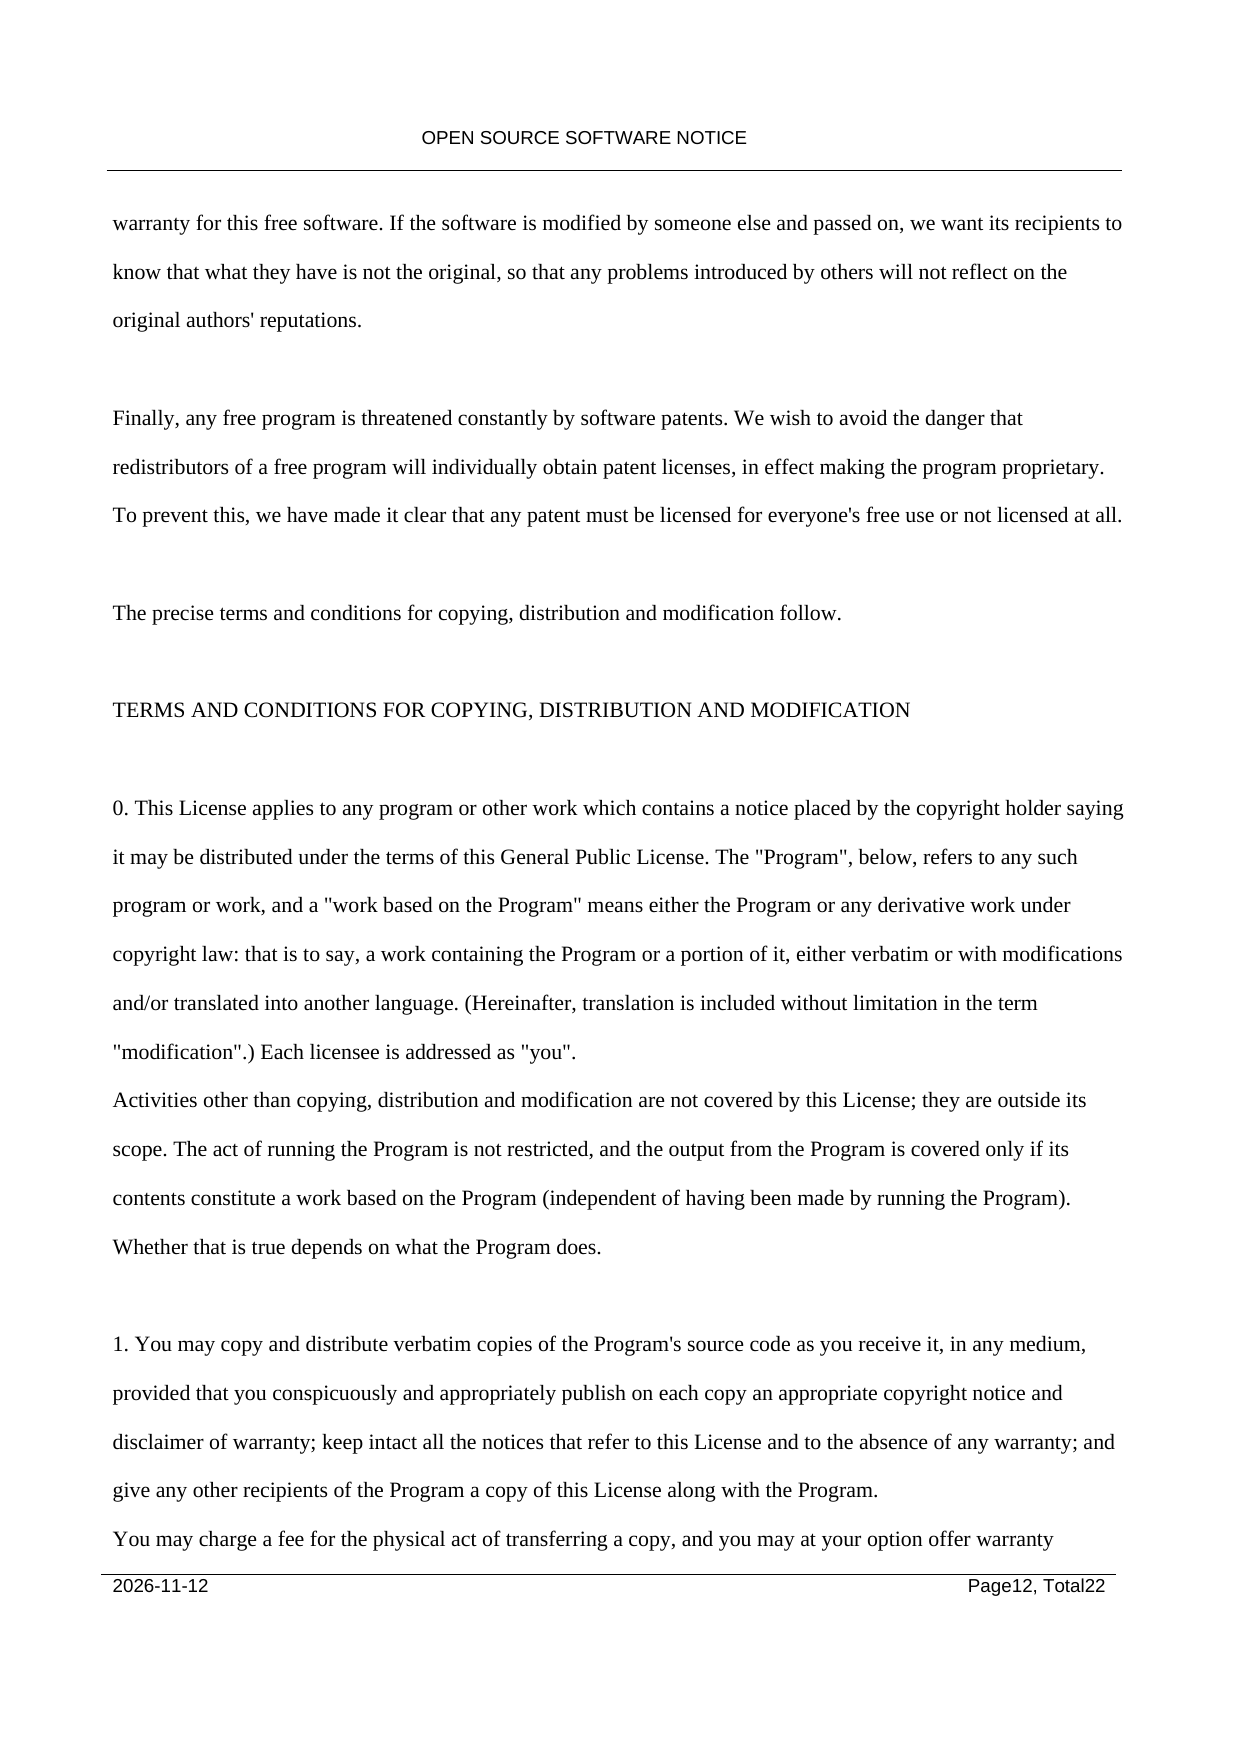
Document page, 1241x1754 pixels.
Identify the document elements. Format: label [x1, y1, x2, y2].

text [112, 206, 1128, 1555]
